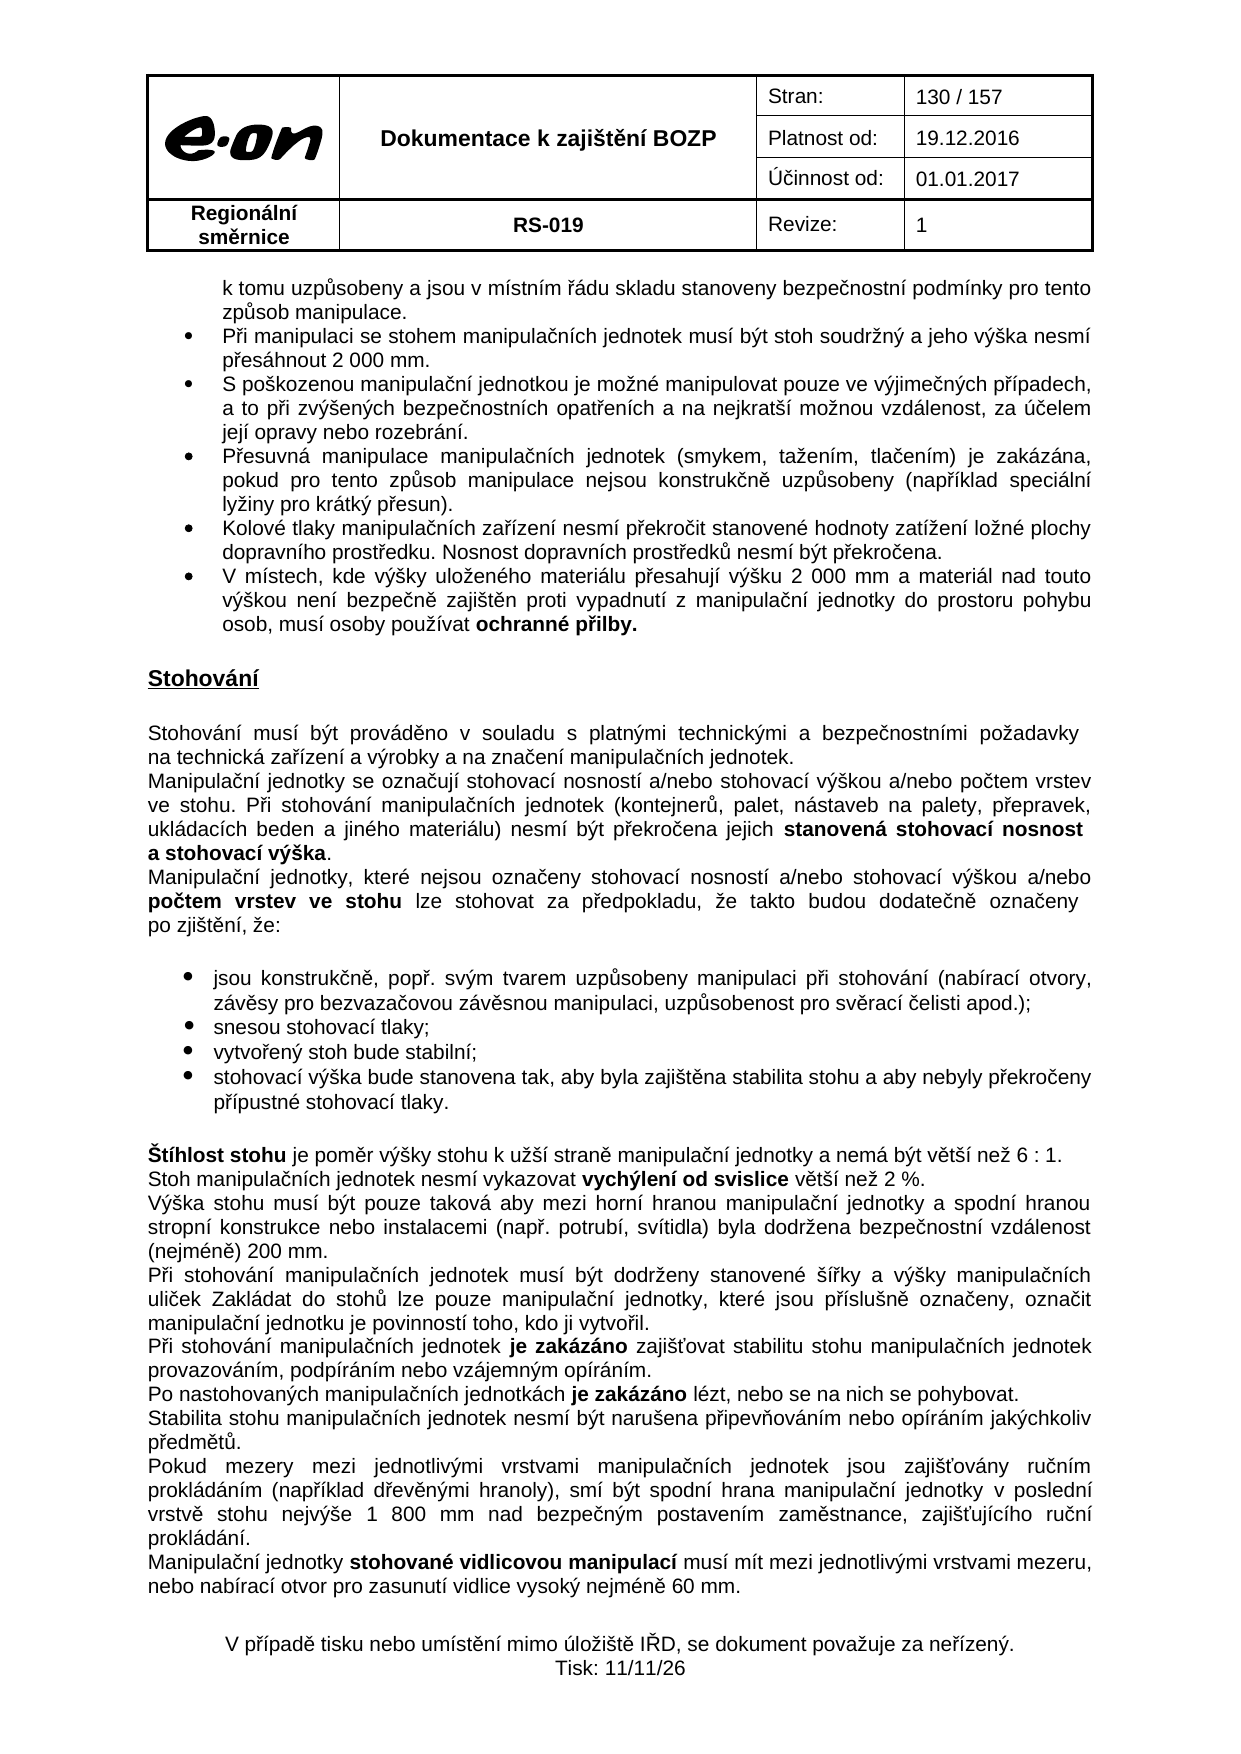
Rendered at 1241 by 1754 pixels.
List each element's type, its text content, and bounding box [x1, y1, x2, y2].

list S poškozenou manipulační jednotkou je možné manipulovat pouze ve výjimečných případech, a to při zvýšených bezpečnostních opatřeních a na nejkratší možnou vzdálenost, za účelem její opravy nebo rozebrání. [185, 372, 1092, 444]
text Při stohování manipulačních jednotek je zakázáno zajišťovat stabilitu stohu manipulačních jednotek provazováním, podpíráním nebo vzájemným opíráním. [148, 1334, 1092, 1382]
text Stohování musí být prováděno v souladu s platnými technickými a bezpečnostními požadavky na technická zařízení a výrobky a na značení manipulačních jednotek. [148, 721, 1092, 769]
text Stabilita stohu manipulačních jednotek nesmí být narušena připevňováním nebo opíráním jakýchkoliv předmětů. [148, 1406, 1092, 1454]
title Stohování [148, 665, 1092, 692]
text Štíhlost stohu je poměr výšky stohu k užší straně manipulační jednotky a nemá být větší než 6 : 1. [148, 1143, 1092, 1167]
list V místech, kde výšky uloženého materiálu přesahují výšku 2 000 mm a materiál nad touto výškou není bezpečně zajištěn proti vypadnutí z manipulační jednotky do prostoru pohybu osob, musí osoby používat ochranné přilby. [185, 564, 1092, 636]
text Po nastohovaných manipulačních jednotkách je zakázáno lézt, nebo se na nich se pohybovat. [148, 1382, 1092, 1406]
list Přesuvná manipulace manipulačních jednotek (smykem, tažením, tlačením) je zakázána, pokud pro tento způsob manipulace nejsou konstrukčně uzpůsobeny (například speciální lyžiny pro krátký přesun). [185, 444, 1092, 516]
list stohovací výška bude stanovena tak, aby byla zajištěna stabilita stohu a aby nebyly překročeny přípustné stohovací tlaky. [184, 1064, 1092, 1113]
text Výška stohu musí být pouze taková aby mezi horní hranou manipulační jednotky a spodní hranou stropní konstrukce nebo instalacemi (např. potrubí, svítidla) byla dodržena bezpečnostní vzdálenost (nejméně) 200 mm. [148, 1191, 1092, 1262]
text Při stohování manipulačních jednotek musí být dodrženy stanovené šířky a výšky manipulačních uliček Zakládat do stohů lze pouze manipulační jednotky, které jsou příslušně označeny, označit manipulační jednotku je povinností toho, kdo ji vytvořil. [148, 1262, 1092, 1334]
list vytvořený stoh bude stabilní; [184, 1039, 1092, 1064]
text Pokud mezery mezi jednotlivými vrstvami manipulačních jednotek jsou zajišťovány ručním prokládáním (například dřevěnými hranoly), smí být spodní hrana manipulační jednotky v poslední vrstvě stohu nejvýše 1 800 mm nad bezpečným postavením zaměstnance, zajišťujícího ruční prokládání. [148, 1454, 1092, 1550]
list snesou stohovací tlaky; [185, 1014, 1092, 1039]
list Při manipulaci se stohem manipulačních jednotek musí být stoh soudržný a jeho výška nesmí přesáhnout 2 000 mm. [185, 324, 1092, 372]
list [185, 276, 1092, 324]
text Manipulační jednotky stohované vidlicovou manipulací musí mít mezi jednotlivými vrstvami mezeru, nebo nabírací otvor pro zasunutí vidlice vysoký nejméně 60 mm. [148, 1550, 1092, 1598]
text Stoh manipulačních jednotek nesmí vykazovat vychýlení od svislice větší než 2 %. [148, 1167, 1092, 1191]
text Manipulační jednotky se označují stohovací nosností a/nebo stohovací výškou a/nebo počtem vrstev ve stohu. Při stohování manipulačních jednotek (kontejnerů, palet, nástaveb na palety, přepravek, ukládacích beden a jiného materiálu) nesmí být překročena jejich stanovená stohovací nosnost a stohovací výška. [148, 769, 1092, 864]
list Kolové tlaky manipulačních zařízení nesmí překročit stanovené hodnoty zatížení ložné plochy dopravního prostředku. Nosnost dopravních prostředků nesmí být překročena. [185, 516, 1092, 564]
list jsou konstrukčně, popř. svým tvarem uzpůsobeny manipulaci při stohování (nabírací otvory, závěsy pro bezvazačovou závěsnou manipulaci, uzpůsobenost pro svěrací čelisti apod.); [184, 966, 1092, 1014]
text Manipulační jednotky, které nejsou označeny stohovací nosností a/nebo stohovací výškou a/nebo počtem vrstev ve stohu lze stohovat za předpokladu, že takto budou dodatečně označeny po zjištění, že: [148, 864, 1092, 936]
